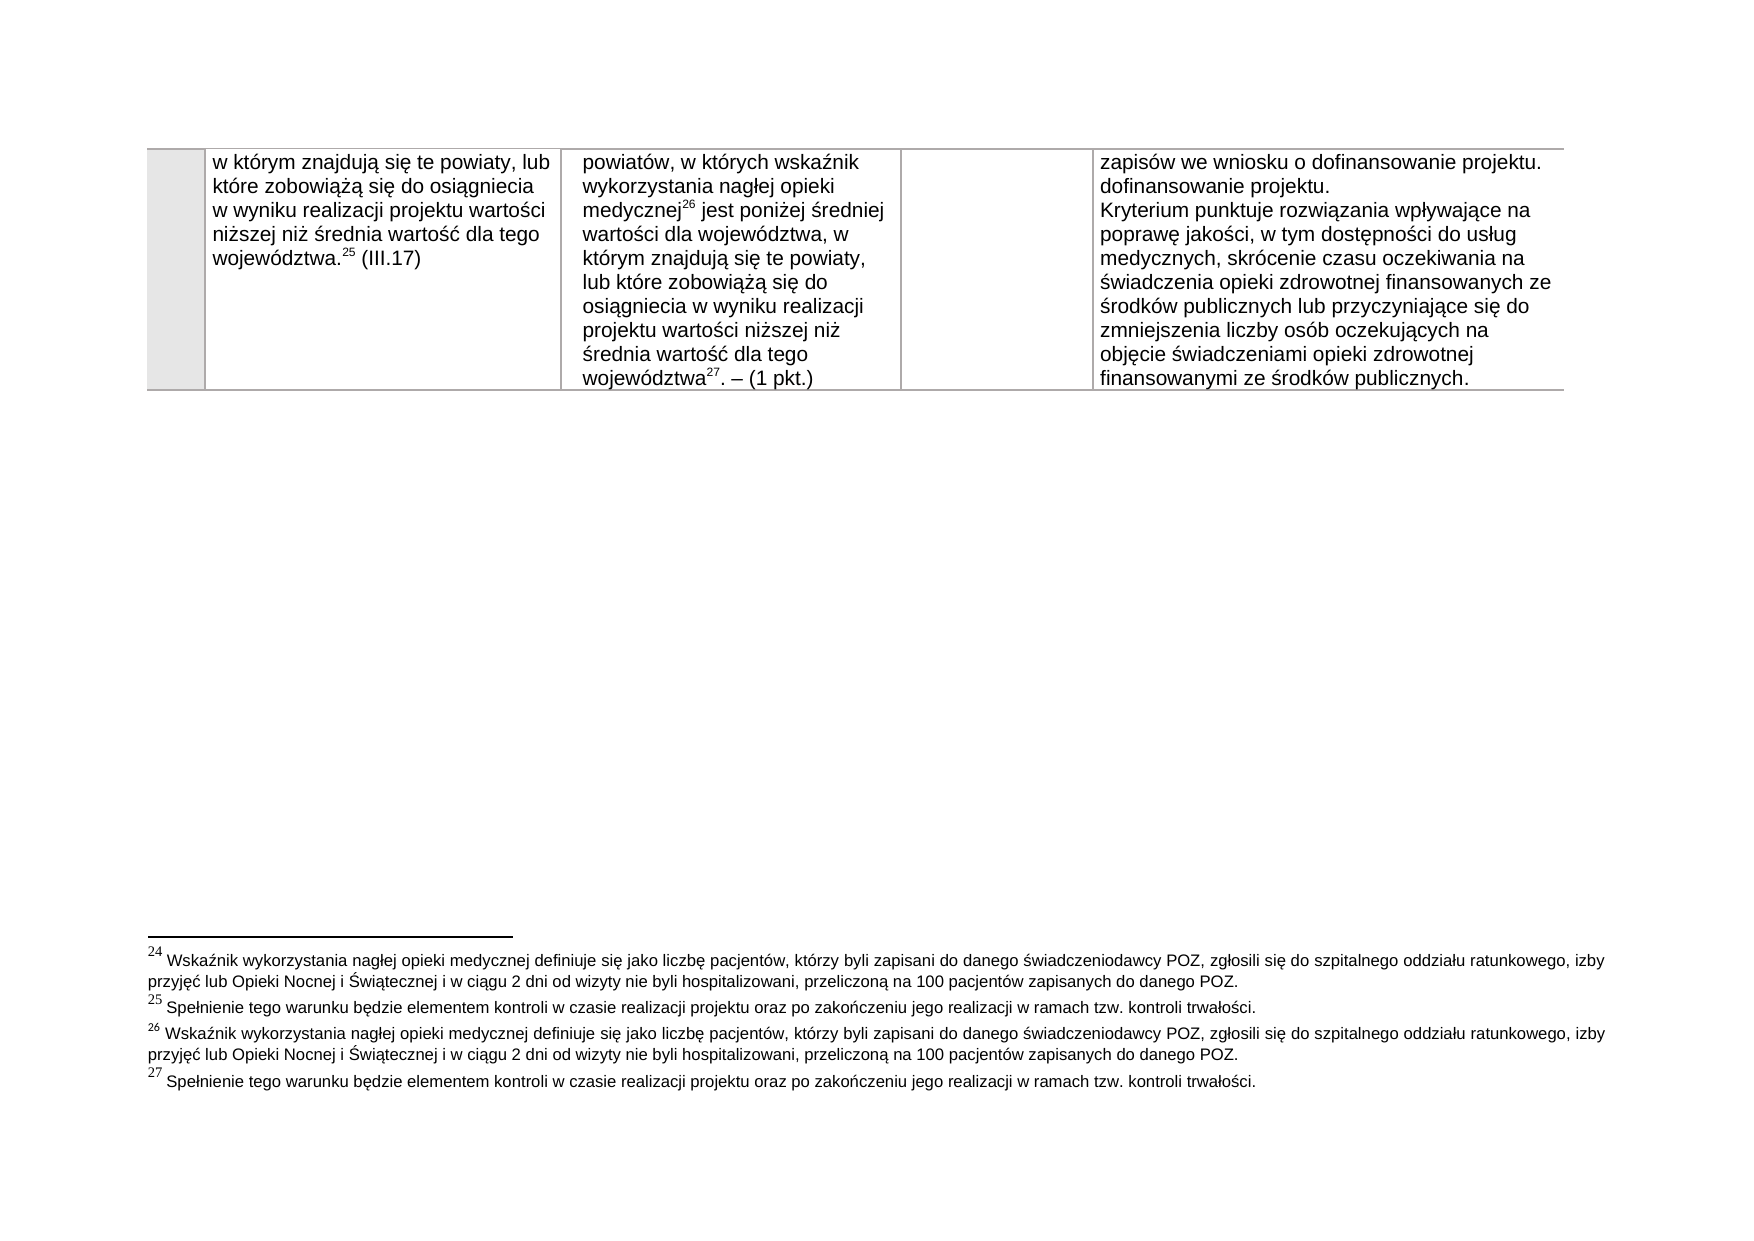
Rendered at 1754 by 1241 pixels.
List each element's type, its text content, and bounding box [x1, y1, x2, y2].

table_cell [1094, 150, 1564, 389]
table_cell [902, 150, 1092, 389]
table_cell 44 [147, 150, 204, 389]
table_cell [562, 150, 900, 389]
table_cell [206, 149, 560, 389]
